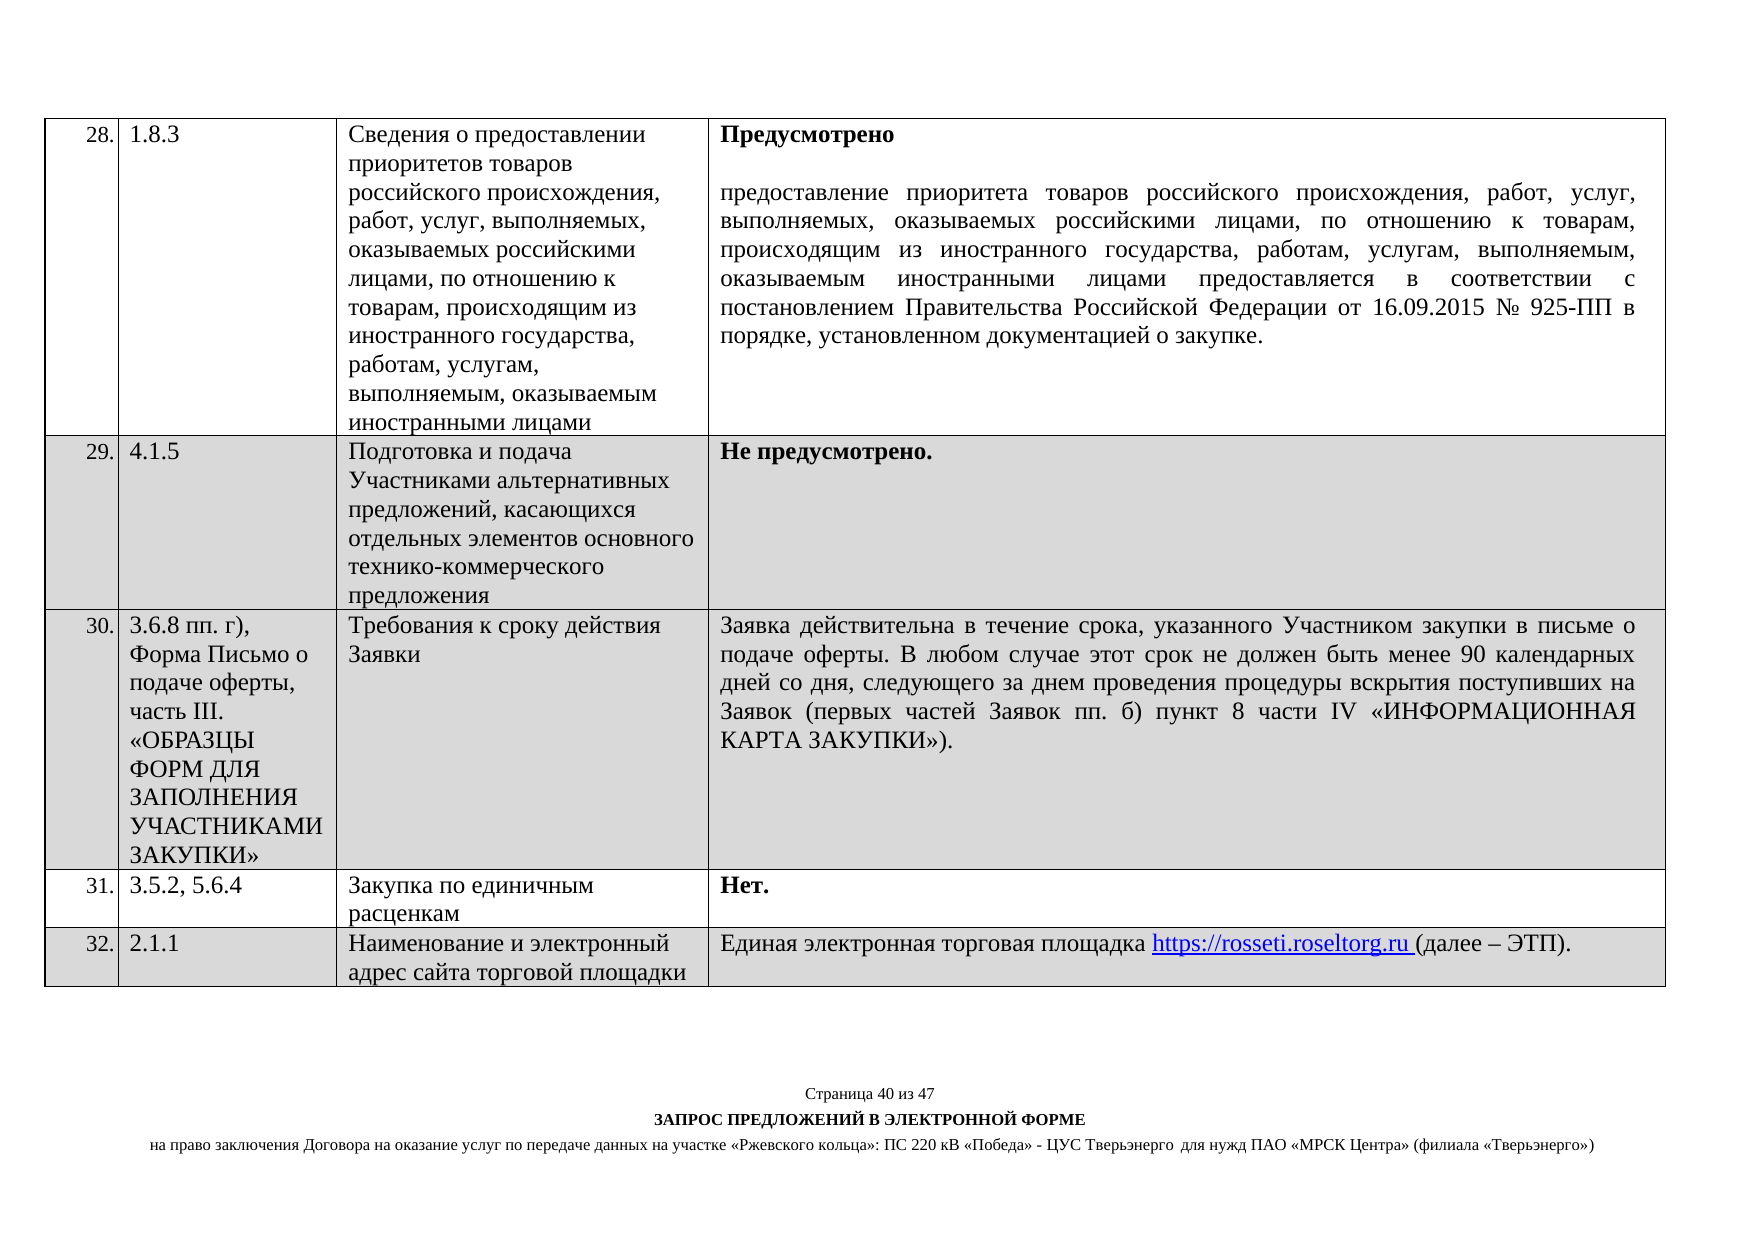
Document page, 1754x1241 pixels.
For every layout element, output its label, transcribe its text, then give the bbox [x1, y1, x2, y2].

table_cell [46, 870, 118, 927]
table_cell Закупка по единичным расценкам [337, 870, 708, 927]
table_cell [46, 119, 118, 435]
table_cell Нет. [709, 870, 1665, 927]
table_cell [46, 610, 118, 869]
table_cell Подготовка и подача Участниками альтернативных предложений, касающихся отдельных элементов основного технико-коммерческого предложения [337, 436, 708, 609]
table_cell Наименование и электронный адрес сайта торговой площадки [337, 928, 708, 986]
table_cell Не предусмотрено. [709, 436, 1665, 609]
table_cell 1.8.3 [119, 119, 336, 435]
table_cell Требования к сроку действия Заявки [337, 610, 708, 869]
table_cell 3.5.2, 5.6.4 [119, 870, 336, 927]
table_cell 2.1.1 [119, 928, 336, 986]
table_cell 4.1.5 [119, 436, 336, 609]
table_cell Предусмотрено предоставление приоритета товаров российского происхождения, работ, услуг, выполняемых, оказываемых российскими лицами, по отношению к товарам, происходящим из иностранного государства, работам, услугам, выполняемым, оказываемым иностранными лицами предоставляется в соответствии с постановлением Правительства Российской Федерации от 16.09.2015 № 925-ПП в порядке, установленном документацией о закупке. [709, 119, 1665, 435]
table_cell Сведения о предоставлении приоритетов товаров российского происхождения, работ, услуг, выполняемых, оказываемых российскими лицами, по отношению к товарам, происходящим из иностранного государства, работам, услугам, выполняемым, оказываемым иностранными лицами [337, 119, 708, 435]
table_cell [46, 436, 118, 609]
table_cell [46, 928, 118, 986]
table_cell Заявка действительна в течение срока, указанного Участником закупки в письме о подаче оферты. В любом случае этот срок не должен быть менее 90 календарных дней со дня, следующего за днем проведения процедуры вскрытия поступивших на Заявок (первых частей Заявок пп. б) пункт 8 части IV «ИНФОРМАЦИОННАЯ КАРТА ЗАКУПКИ»). [709, 610, 1665, 869]
table_cell Единая электронная торговая площадка https://rosseti.roseltorg.ru (далее – ЭТП). [709, 928, 1665, 986]
table_cell 3.6.8 пп. г), Форма Письмо о подаче оферты, часть III. «ОБРАЗЦЫ ФОРМ ДЛЯ ЗАПОЛНЕНИЯ УЧАСТНИКАМИ ЗАКУПКИ» [119, 610, 336, 869]
